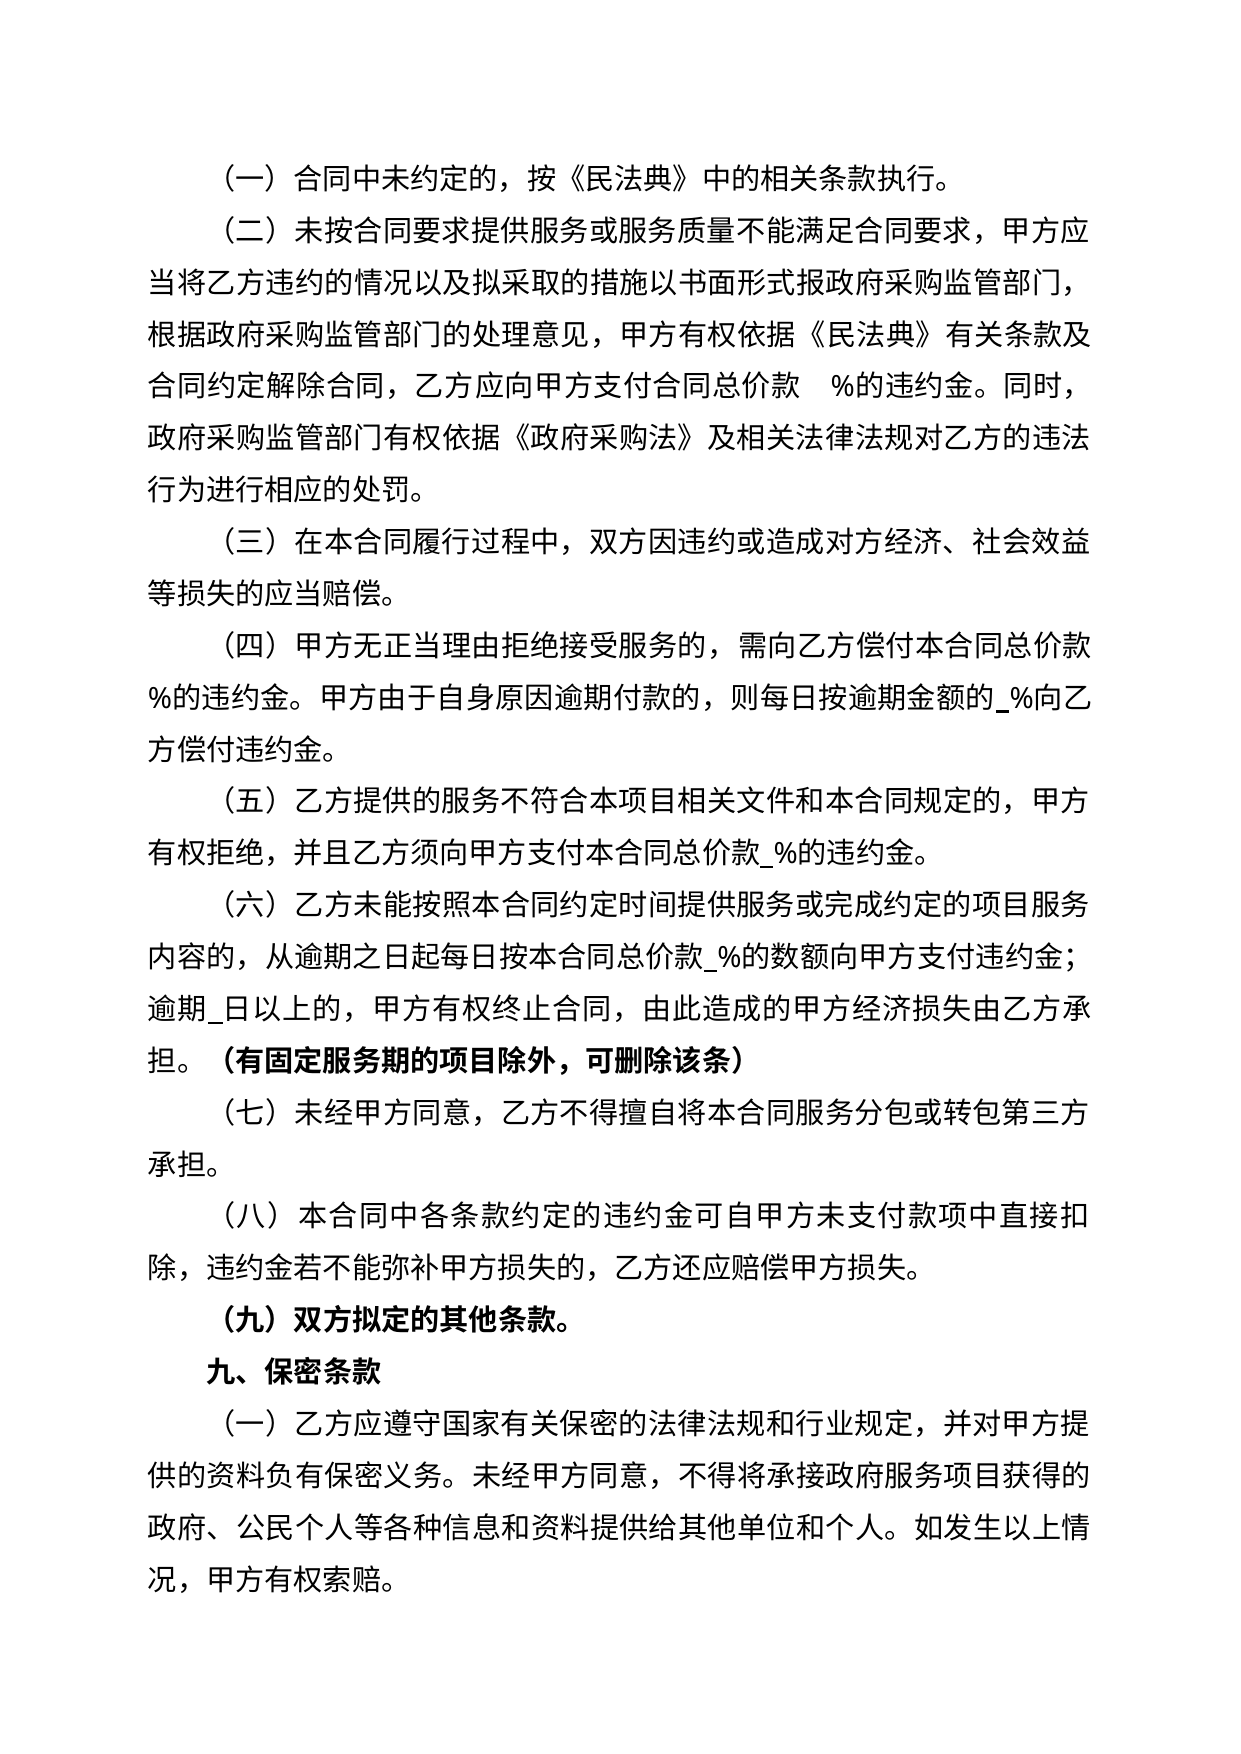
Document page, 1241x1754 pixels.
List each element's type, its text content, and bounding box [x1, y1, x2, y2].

text （八）本合同中各条款约定的违约金可自甲方未支付款项中直接扣除，违约金若不能弥补甲方损失的，乙方还应赔偿甲方损失。 [148, 1188, 1092, 1292]
text （三）在本合同履行过程中，双方因违约或造成对方经济、社会效益等损失的应当赔偿。 [148, 514, 1092, 618]
text （五）乙方提供的服务不符合本项目相关文件和本合同规定的，甲方有权拒绝，并且乙方须向甲方支付本合同总价款 %的违约金。 [148, 773, 1092, 877]
text （六）乙方未能按照本合同约定时间提供服务或完成约定的项目服务内容的，从逾期之日起每日按本合同总价款 %的数额向甲方支付违约金；逾期 日以上的，甲方有权终止合同，由此造成的甲方经济损失由乙方承担。（有固定服务期的项目除外，可删除该条） [148, 877, 1092, 1084]
text （二）未按合同要求提供服务或服务质量不能满足合同要求，甲方应当将乙方违约的情况以及拟采取的措施以书面形式报政府采购监管部门，根据政府采购监管部门的处理意见，甲方有权依据《民法典》有关条款及合同约定解除合同，乙方应向甲方支付合同总价款 %的违约金。同时，政府采购监管部门有权依据《政府采购法》及相关法律法规对乙方的违法行为进行相应的处罚。 [148, 203, 1092, 514]
text （四）甲方无正当理由拒绝接受服务的，需向乙方偿付本合同总价款 %的违约金。甲方由于自身原因逾期付款的，则每日按逾期金额的 %向乙方偿付违约金。 [148, 618, 1092, 773]
text （九）双方拟定的其他条款。 [148, 1292, 1092, 1344]
text （七）未经甲方同意，乙方不得擅自将本合同服务分包或转包第三方承担。 [148, 1084, 1092, 1188]
text （一）合同中未约定的，按《民法典》中的相关条款执行。 [148, 151, 1092, 203]
text （一）乙方应遵守国家有关保密的法律法规和行业规定，并对甲方提供的资料负有保密义务。未经甲方同意，不得将承接政府服务项目获得的政府、公民个人等各种信息和资料提供给其他单位和个人。如发生以上情况，甲方有权索赔。 [148, 1396, 1092, 1603]
text 九、保密条款 [148, 1344, 1092, 1396]
